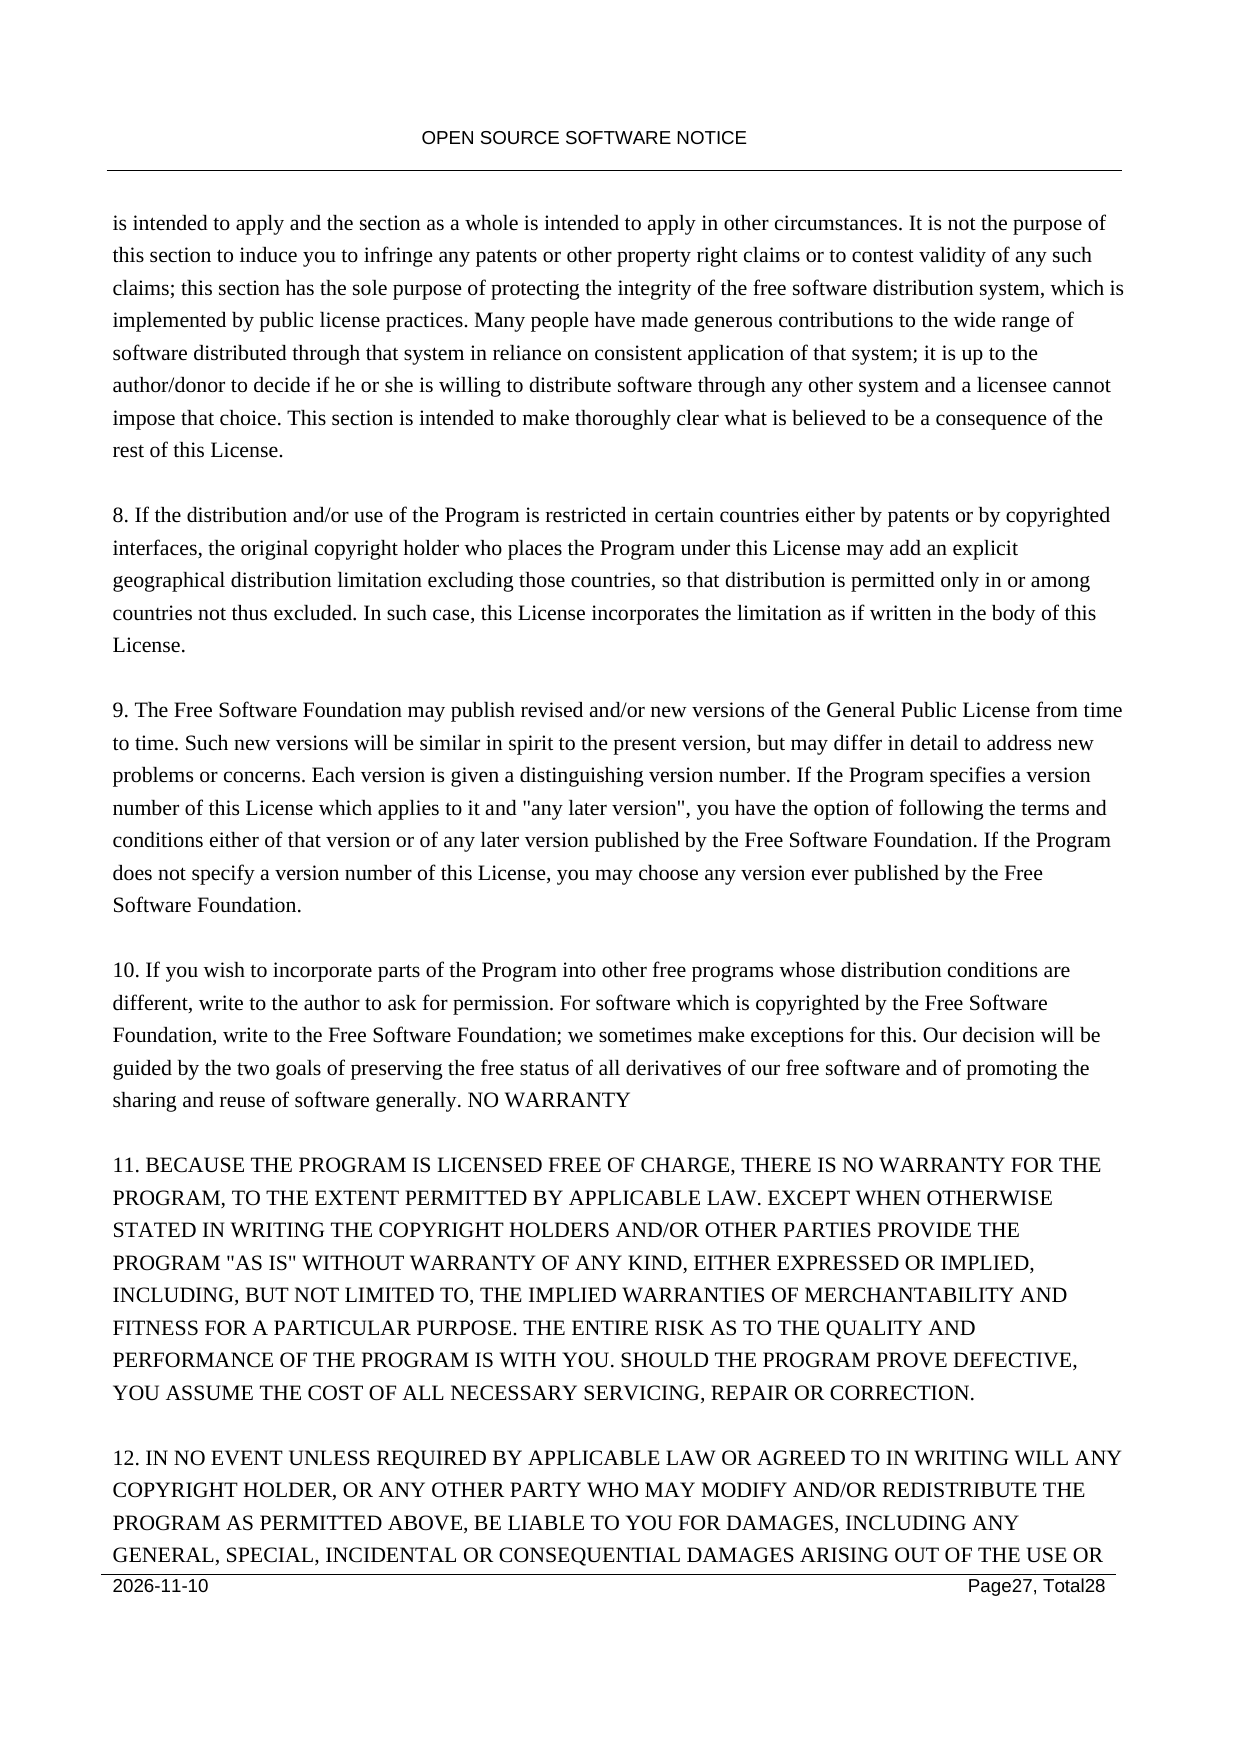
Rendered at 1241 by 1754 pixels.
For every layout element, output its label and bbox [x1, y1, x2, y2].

text [112, 206, 1128, 1571]
